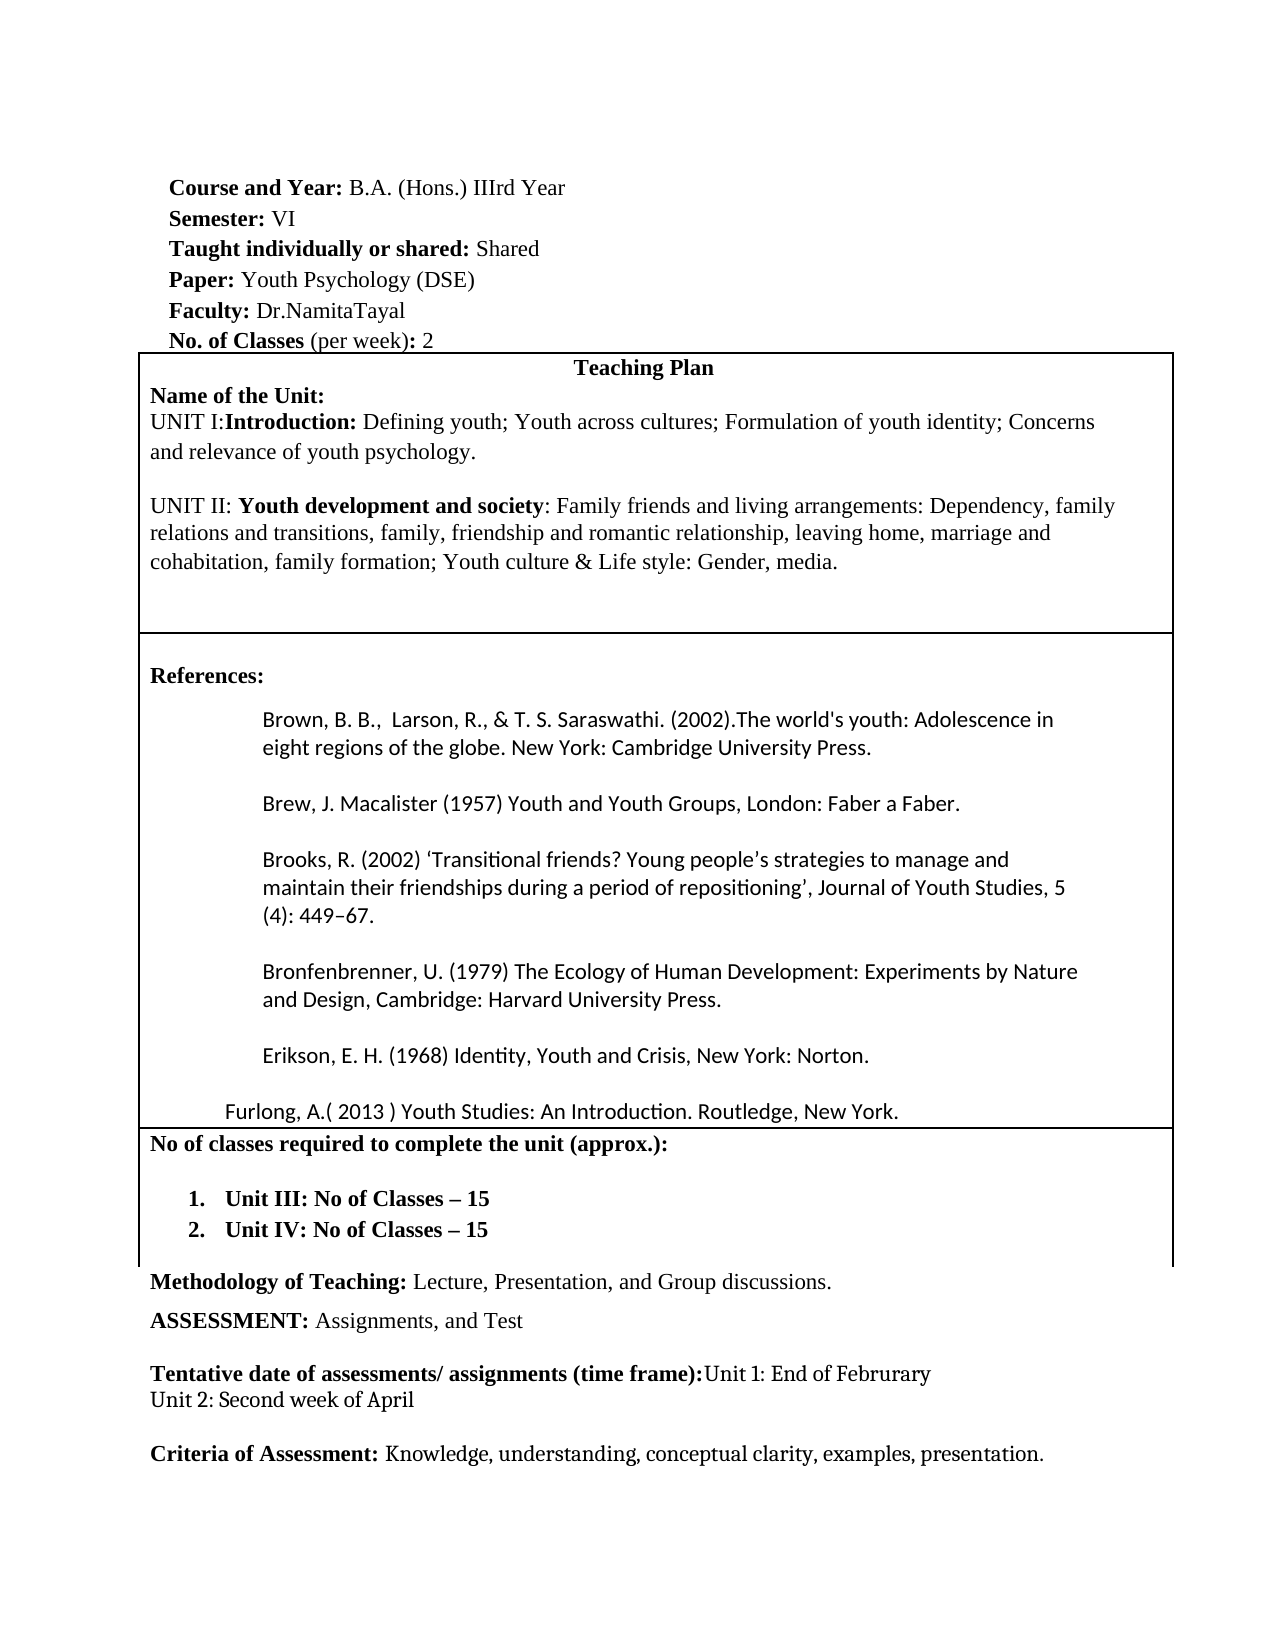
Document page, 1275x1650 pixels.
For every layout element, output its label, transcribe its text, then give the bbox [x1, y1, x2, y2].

text Furlong, A.( 2013 ) Youth Studies: An Introduction. Routledge, New York. [225, 1097, 1125, 1125]
text Methodology of Teaching: Lecture, Presentation, and Group discussions. [150, 1268, 1125, 1295]
text Brew, J. Macalister (1957) Youth and Youth Groups, London: Faber a Faber. [262, 789, 1087, 817]
text Erikson, E. H. (1968) Identity, Youth and Crisis, New York: Norton. [262, 1041, 1087, 1069]
text Semester: VI [169, 205, 1125, 231]
text Criteria of Assessment: Knowledge, understanding, conceptual clarity, examples, presentation. [150, 1440, 1125, 1467]
text ASSESSMENT: Assignments, and Test [150, 1307, 1125, 1334]
text No of classes required to complete the unit (approx.): [150, 1130, 1125, 1157]
text Tentative date of assessments/ assignments (time frame):Unit 1: End of Februrary [150, 1360, 1125, 1387]
text UNIT II: Youth development and society: Family friends and living arrangements: Dependency, family relations and transitions, family, friendship and romantic relationship, leaving home, marriage and cohabitation, family formation; Youth culture & Life style: Gender, media. [150, 492, 1125, 576]
text No. of Classes (per week): 2 [169, 327, 1125, 354]
text Name of the Unit: [150, 382, 1125, 408]
text Taught individually or shared: Shared [169, 235, 1125, 262]
text Course and Year: B.A. (Hons.) IIIrd Year [169, 174, 1125, 200]
text Faculty: Dr.NamitaTayal [169, 297, 1125, 323]
list Unit IV: No of Classes – 15 [188, 1216, 1125, 1242]
list Unit III: No of Classes – 15 [188, 1185, 1125, 1211]
text References: [150, 662, 1125, 688]
text Brooks, R. (2002) ‘Transitional friends? Young people’s strategies to manage and maintain their friendships during a period of repositioning’, Journal of Youth Studies, 5 (4): 449–67. [262, 845, 1087, 929]
text Unit 2: Second week of April [150, 1387, 1125, 1413]
text UNIT I:Introduction: Defining youth; Youth across cultures; Formulation of youth identity; Concerns and relevance of youth psychology. [150, 408, 1125, 466]
text Teaching Plan [150, 354, 1137, 380]
text Bronfenbrenner, U. (1979) The Ecology of Human Development: Experiments by Nature and Design, Cambridge: Harvard University Press. [262, 957, 1087, 1013]
text Paper: Youth Psychology (DSE) [169, 266, 1125, 292]
text Brown, B. B., Larson, R., & T. S. Saraswathi. (2002).The world's youth: Adolescence in eight regions of the globe. New York: Cambridge University Press. [262, 705, 1087, 761]
